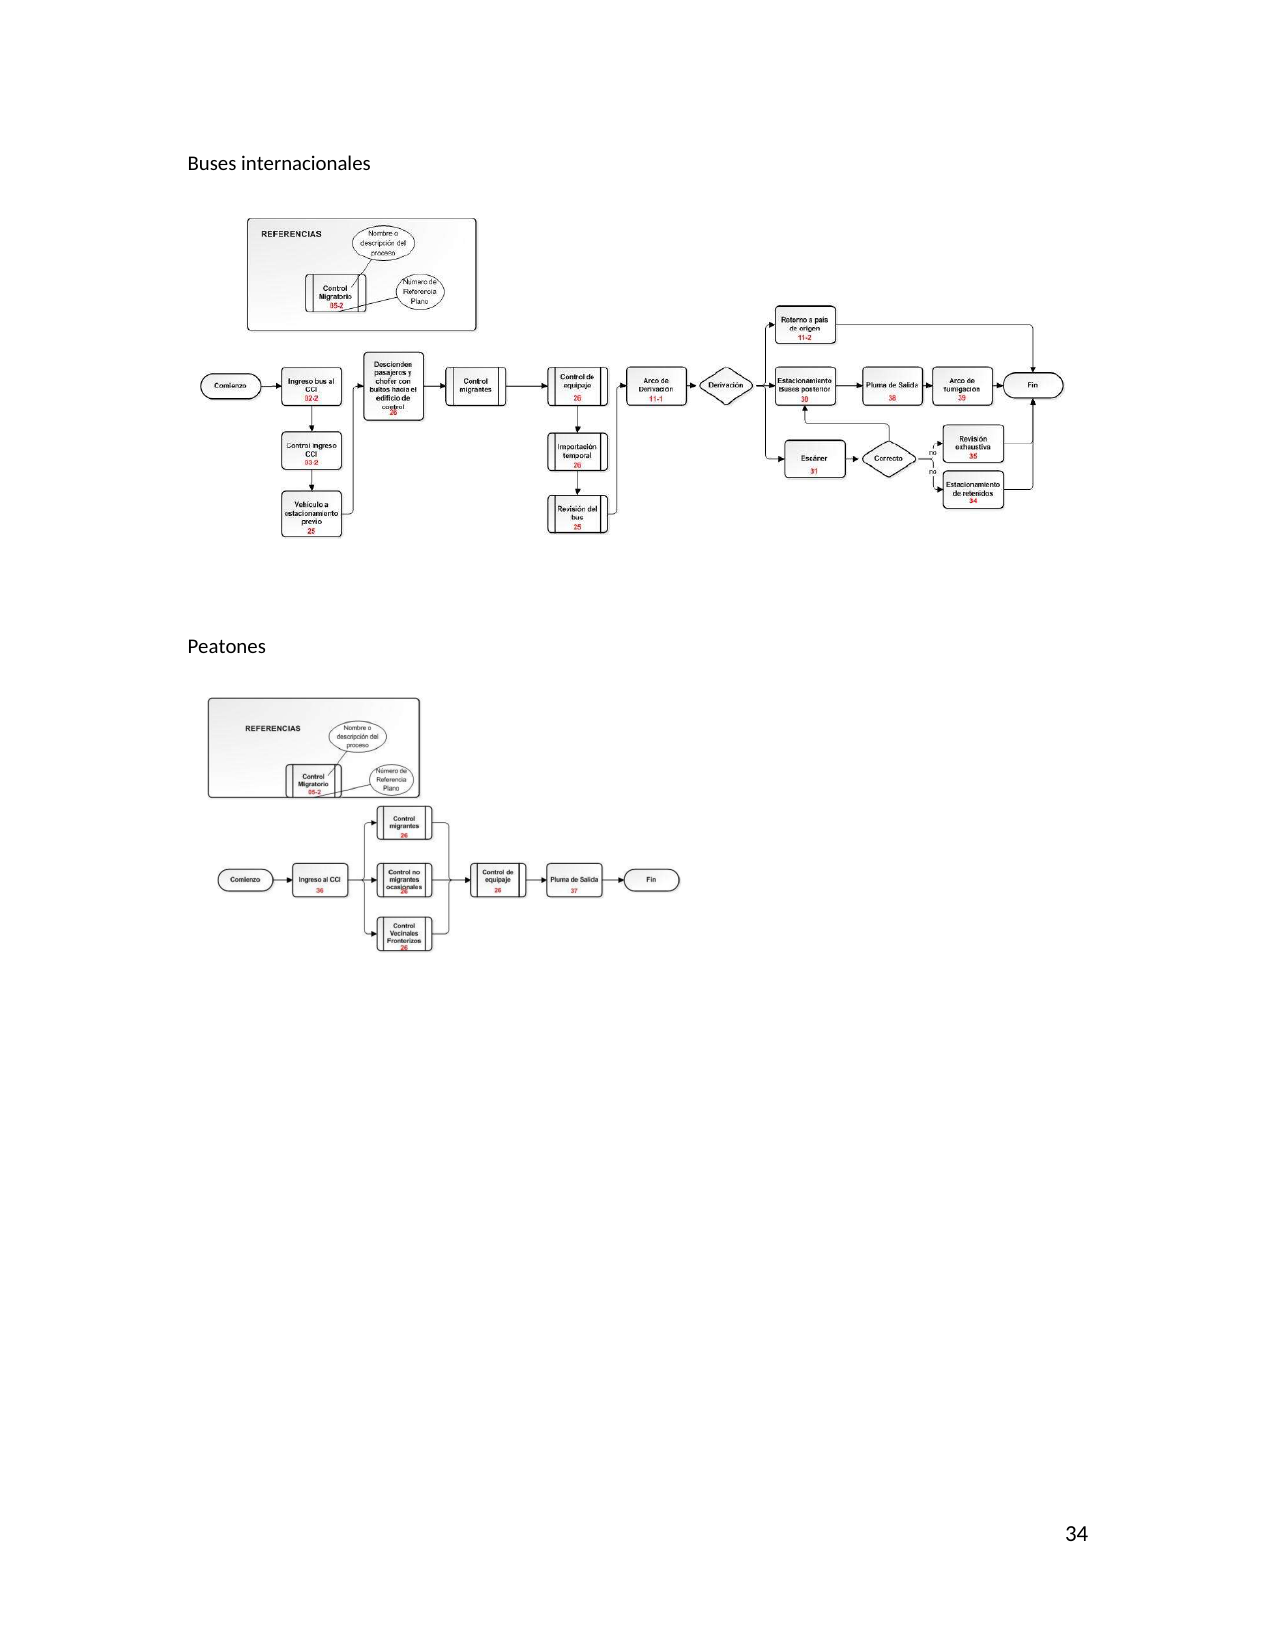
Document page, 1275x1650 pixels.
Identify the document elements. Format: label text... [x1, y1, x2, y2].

text Peatones [187, 634, 1088, 659]
text Buses internacionales [187, 150, 1088, 175]
